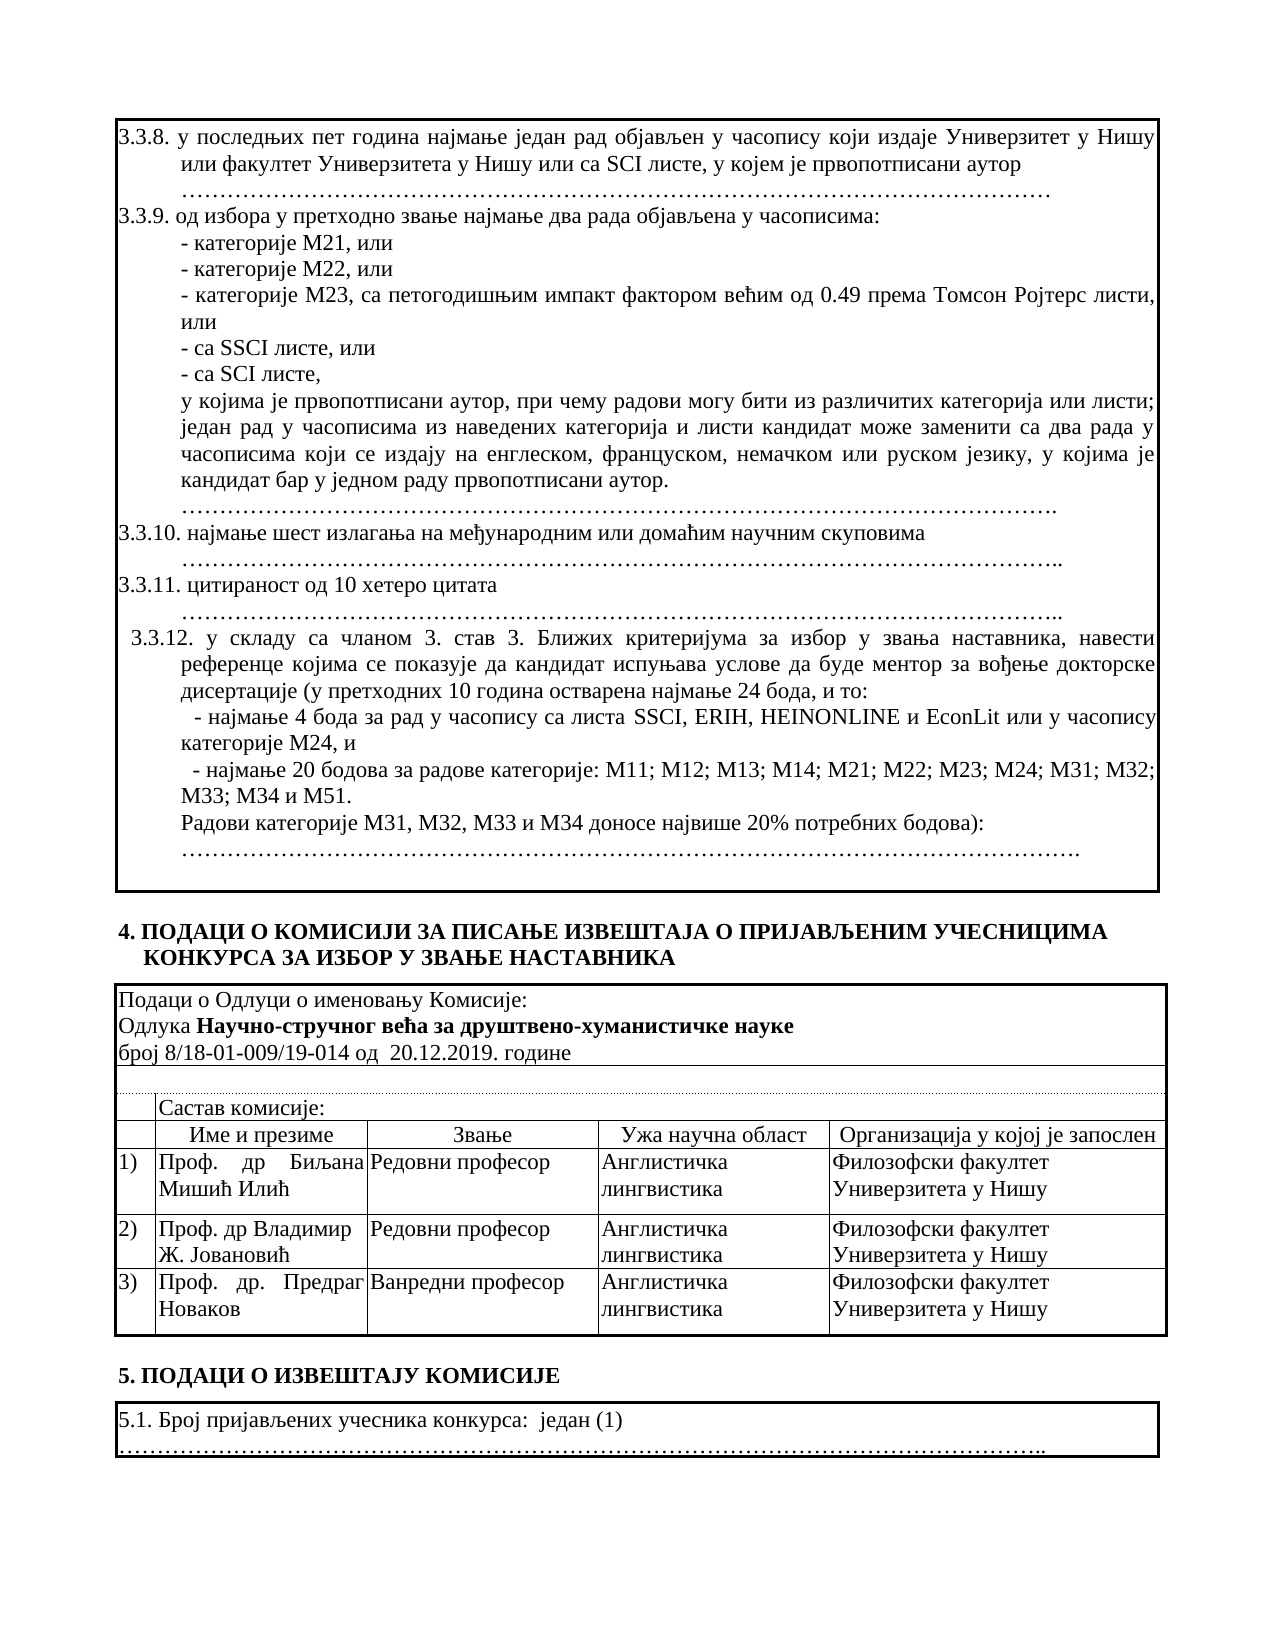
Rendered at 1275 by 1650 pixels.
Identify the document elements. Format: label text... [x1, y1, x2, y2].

table_cell Филозофски факултет Универзитета у Нишу [830, 1215, 1165, 1267]
text Радови категорије М31, М32, М33 и М34 доносе највише 20% потребних бодова): [118, 808, 1157, 835]
text 3.3.12. у складу са чланом 3. став 3. Ближих критеријума за избор у звања наставника, навести референце којима се показује да кандидат испуњава услове да буде ментор за вођење докторске дисертације (у претходних 10 година остварена најмање 24 бода, и то: [118, 624, 1157, 703]
text - са SSCI листе, или [118, 334, 1157, 361]
table_cell Састав комисије: [156, 1093, 1165, 1120]
table_cell Филозофски факултет Универзитета у Нишу [830, 1269, 1165, 1334]
table_cell Англистичка лингвистика [599, 1269, 829, 1334]
text 3.3.10. најмање шест излагања на међународним или домаћим научним скуповима …………………………………………………………………………………………………….. [118, 519, 1157, 571]
text - категорије М22, или [118, 255, 1157, 281]
table_cell Редовни професор [368, 1215, 598, 1267]
table_cell Проф. др Владимир Ж. Јовановић [156, 1215, 367, 1267]
text 3.3.9. од избора у претходно звање најмање два рада објављена у часописима: [118, 202, 1157, 229]
table_cell Редовни професор [368, 1149, 598, 1214]
table_cell 1) [117, 1149, 155, 1214]
table_cell [117, 1121, 155, 1147]
text - са SCI листе, [118, 361, 1157, 387]
text ………………………………………………………………………………………………………. [118, 835, 1157, 861]
text у којима је првопотписани аутор, при чему радови могу бити из различитих категорија или листи; један рад у часописима из наведених категорија и листи кандидат може заменити са два рада у часописима који се издају на енглеском, француском, немачком или руском језику, у којима је кандидат бар у једном раду првопотписани аутор. [118, 387, 1157, 492]
table_cell Проф. др Биљана Мишић Илић [156, 1149, 367, 1214]
text - најмање 4 бода за рад у часопису са листа SSCI, ERIH, HEINONLINE и EconLit или у часопису категорије M24, и [118, 703, 1157, 756]
table_cell Ужа научна област [599, 1121, 829, 1147]
table_cell 2) [117, 1215, 155, 1267]
text …………………………………………………………………………………………………… [118, 176, 1157, 202]
table_cell Организација у којој је запослен [830, 1121, 1165, 1147]
table_cell Англистичка лингвистика [599, 1149, 829, 1214]
text 4. ПОДАЦИ О КОМИСИЈИ ЗА ПИСАЊЕ ИЗВЕШТАЈА О ПРИЈАВЉЕНИМ УЧЕСНИЦИМА КОНКУРСА ЗА ИЗБОР У ЗВАЊЕ НАСТАВНИКА [118, 918, 1157, 971]
table_cell [117, 1066, 1165, 1093]
text ……………………………………………………………………………………………………. [118, 492, 1157, 519]
table_cell 3) [117, 1269, 155, 1334]
text 3.3.11. цитираност од 10 хетеро цитата [118, 571, 1157, 598]
table_cell Англистичка лингвистика [599, 1215, 829, 1267]
table_cell Звање [368, 1121, 598, 1147]
text ………………………………………………………………………………………………………….. [118, 1432, 1157, 1455]
text 5. ПОДАЦИ О ИЗВЕШТАЈУ КОМИСИЈЕ [118, 1362, 1157, 1388]
text - најмање 20 бодова за радове категорије: M11; M12; M13; M14; M21; M22; M23; M24; M31; M32; M33; M34 и M51. [118, 756, 1157, 808]
table_header Подаци о Одлуци о именовању Комисије: Одлука Научно-стручног већа за друштвено-хуманистичке науке број 8/18-01-009/19-014 од 20.12.2019. године [117, 986, 1165, 1065]
table_cell Проф. др. Предраг Новаков [156, 1269, 367, 1334]
table_cell [117, 1093, 155, 1120]
text - категорије М21, или [118, 229, 1157, 255]
text …………………………………………………………………………………………………….. [118, 598, 1157, 624]
text - категорије М23, са петогодишњим импакт фактором већим од 0.49 према Томсон Ројтерс листи, или [118, 281, 1157, 334]
text 5.1. Број пријављених учесника конкурса: један (1) [118, 1404, 1157, 1432]
table_cell Филозофски факултет Универзитета у Нишу [830, 1149, 1165, 1214]
table_cell Име и презиме [156, 1121, 367, 1147]
text 3.3.8. у последњих пет година најмање један рад објављен у часопису који издаје Универзитет у Нишу или факултет Универзитета у Нишу или са SCI листе, у којем је првопотписани аутор [118, 121, 1157, 176]
table_cell Ванредни професор [368, 1269, 598, 1334]
